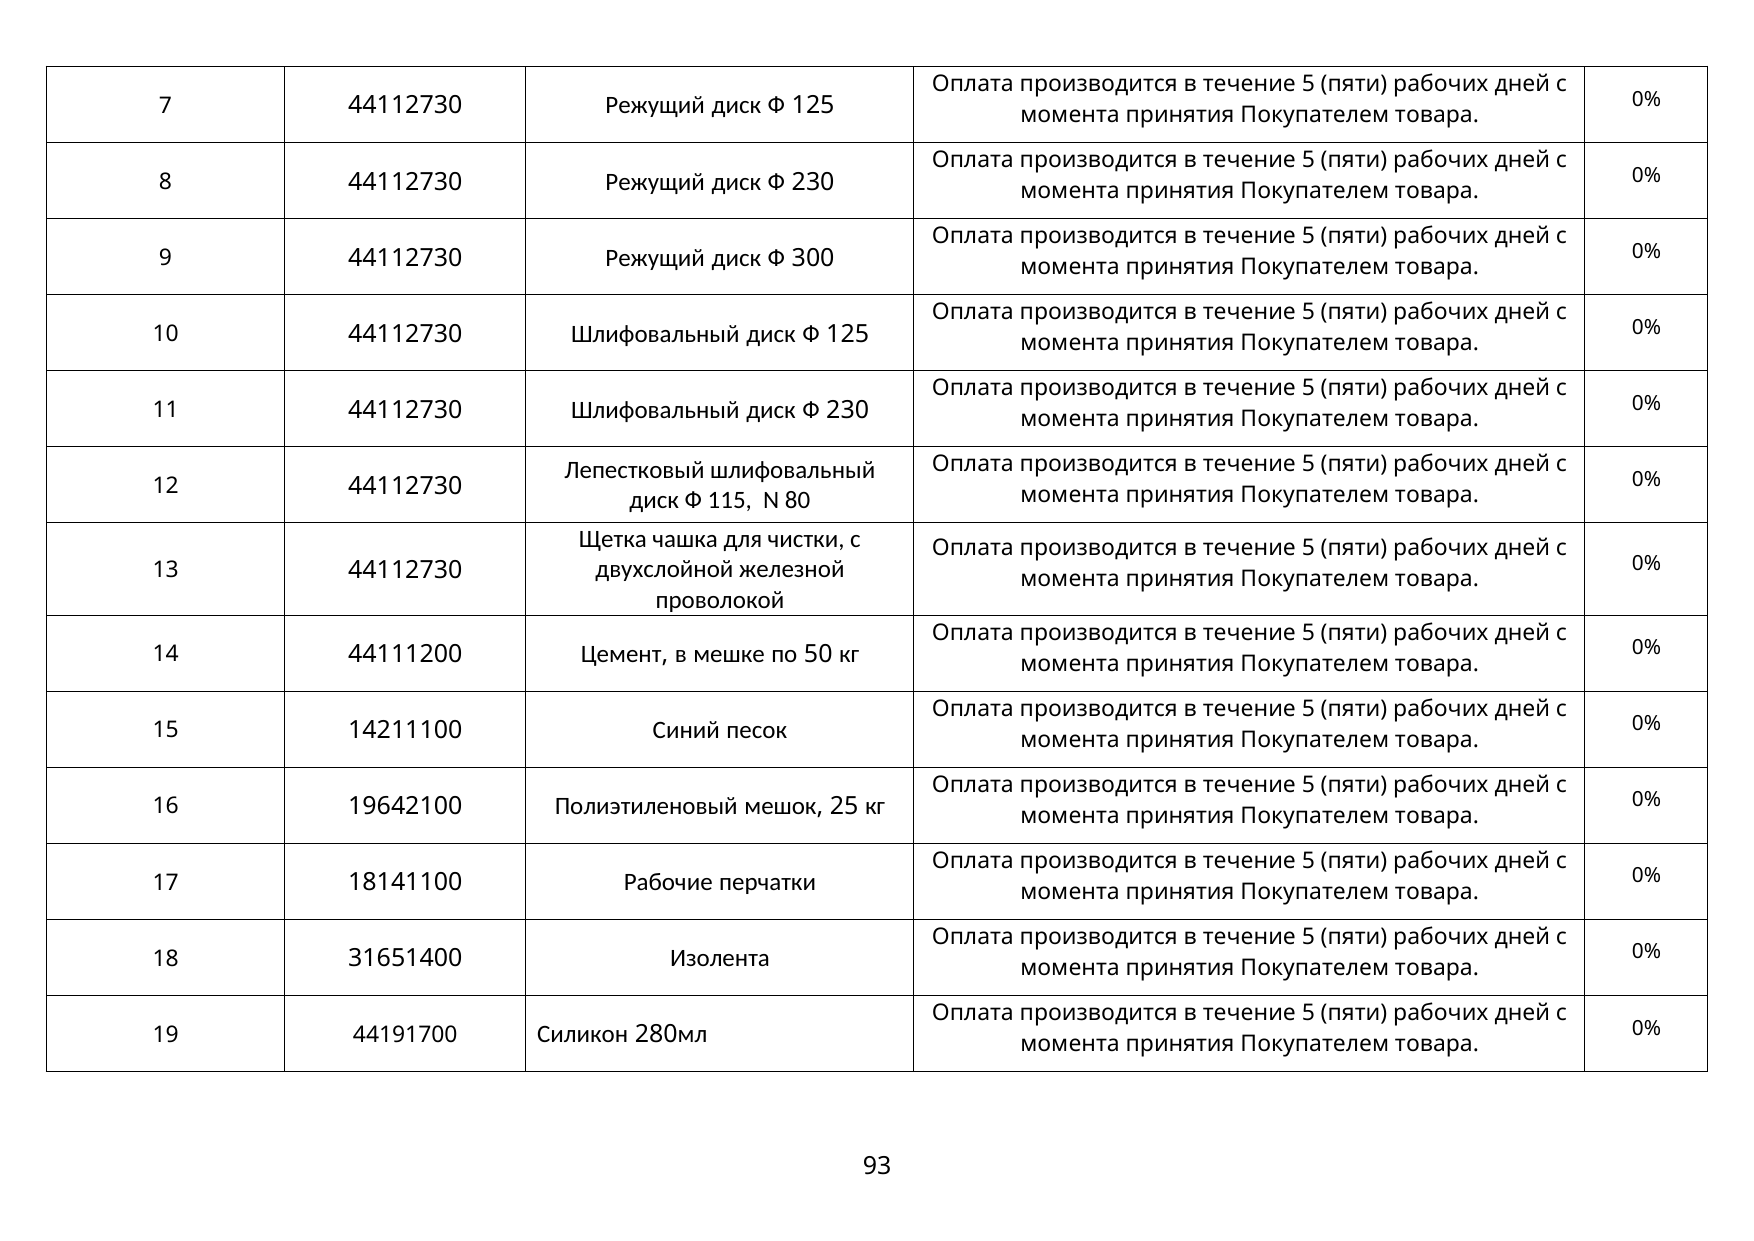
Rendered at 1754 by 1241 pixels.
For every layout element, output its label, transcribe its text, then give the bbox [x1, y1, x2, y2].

table_cell 15 [47, 692, 284, 767]
table_cell Лепестковый шлифовальный диск Ф 115, N 80 [526, 447, 913, 522]
table_cell Оплата производится в течение 5 (пяти) рабочих дней с момента принятия Покупателем товара. [914, 295, 1584, 370]
table_cell 0% [1585, 844, 1707, 919]
table_cell Рабочие перчатки [526, 844, 913, 919]
table_cell 10 [47, 295, 284, 370]
table_cell Шлифовальный диск Ф 125 [526, 295, 913, 370]
table_cell Цемент, в мешке по 50 кг [526, 616, 913, 691]
table_cell 0% [1585, 616, 1707, 691]
table_cell 0% [1585, 295, 1707, 370]
table_cell Режущий диск Ф 300 [526, 219, 913, 294]
table_cell Силикон 280мл [526, 996, 913, 1071]
table_cell 7 [47, 67, 284, 142]
table_cell Режущий диск Ф 230 [526, 143, 913, 218]
table_cell Оплата производится в течение 5 (пяти) рабочих дней с момента принятия Покупателем товара. [914, 768, 1584, 843]
table_cell 44112730 [285, 447, 525, 522]
table_cell Оплата производится в течение 5 (пяти) рабочих дней с момента принятия Покупателем товара. [914, 844, 1584, 919]
table_cell Синий песок [526, 692, 913, 767]
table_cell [914, 996, 1584, 1071]
table_cell 14 [47, 616, 284, 691]
table_cell Оплата производится в течение 5 (пяти) рабочих дней с момента принятия Покупателем товара. [914, 692, 1584, 767]
table_cell 19 [47, 996, 284, 1071]
table_cell 0% [1585, 996, 1707, 1071]
table_cell Оплата производится в течение 5 (пяти) рабочих дней с момента принятия Покупателем товара. [914, 447, 1584, 522]
table_cell 0% [1585, 920, 1707, 995]
table_cell 11 [47, 371, 284, 446]
table_cell 0% [1585, 447, 1707, 522]
table_cell 44191700 [285, 996, 525, 1071]
table_cell 14211100 [285, 692, 525, 767]
table_cell 0% [1585, 143, 1707, 218]
table_cell 31651400 [285, 920, 525, 995]
table_cell 44112730 [285, 295, 525, 370]
table_cell 44112730 [285, 67, 525, 142]
table_cell 0% [1585, 768, 1707, 843]
table_cell Оплата производится в течение 5 (пяти) рабочих дней с момента принятия Покупателем товара. [914, 616, 1584, 691]
table_cell 19642100 [285, 768, 525, 843]
table_cell 44112730 [285, 523, 525, 614]
table_cell 44112730 [285, 143, 525, 218]
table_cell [914, 920, 1584, 995]
table_cell Изолента [526, 920, 913, 995]
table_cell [914, 67, 1584, 142]
table_cell 0% [1585, 67, 1707, 142]
table_cell Полиэтиленовый мешок, 25 кг [526, 768, 913, 843]
table_cell 0% [1585, 692, 1707, 767]
table_cell 0% [1585, 523, 1707, 614]
table_cell 17 [47, 844, 284, 919]
table_cell Щетка чашка для чистки, с двухслойной железной проволокой [526, 523, 913, 614]
table_cell 0% [1585, 219, 1707, 294]
table_cell 18 [47, 920, 284, 995]
table_cell 44112730 [285, 219, 525, 294]
table_cell 18141100 [285, 844, 525, 919]
table_cell 44112730 [285, 371, 525, 446]
table_cell 44111200 [285, 616, 525, 691]
table_cell 16 [47, 768, 284, 843]
table_cell 0% [1585, 371, 1707, 446]
table_cell Оплата производится в течение 5 (пяти) рабочих дней с момента принятия Покупателем товара. [914, 523, 1584, 614]
table_cell Шлифовальный диск Ф 230 [526, 371, 913, 446]
table_cell 12 [47, 447, 284, 522]
table_cell Режущий диск Ф 125 [526, 67, 913, 142]
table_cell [914, 143, 1584, 218]
table_cell 8 [47, 143, 284, 218]
table_cell 9 [47, 219, 284, 294]
table_cell Оплата производится в течение 5 (пяти) рабочих дней с момента принятия Покупателем товара. [914, 371, 1584, 446]
table_cell 13 [47, 523, 284, 614]
table_cell Оплата производится в течение 5 (пяти) рабочих дней с момента принятия Покупателем товара. [914, 219, 1584, 294]
